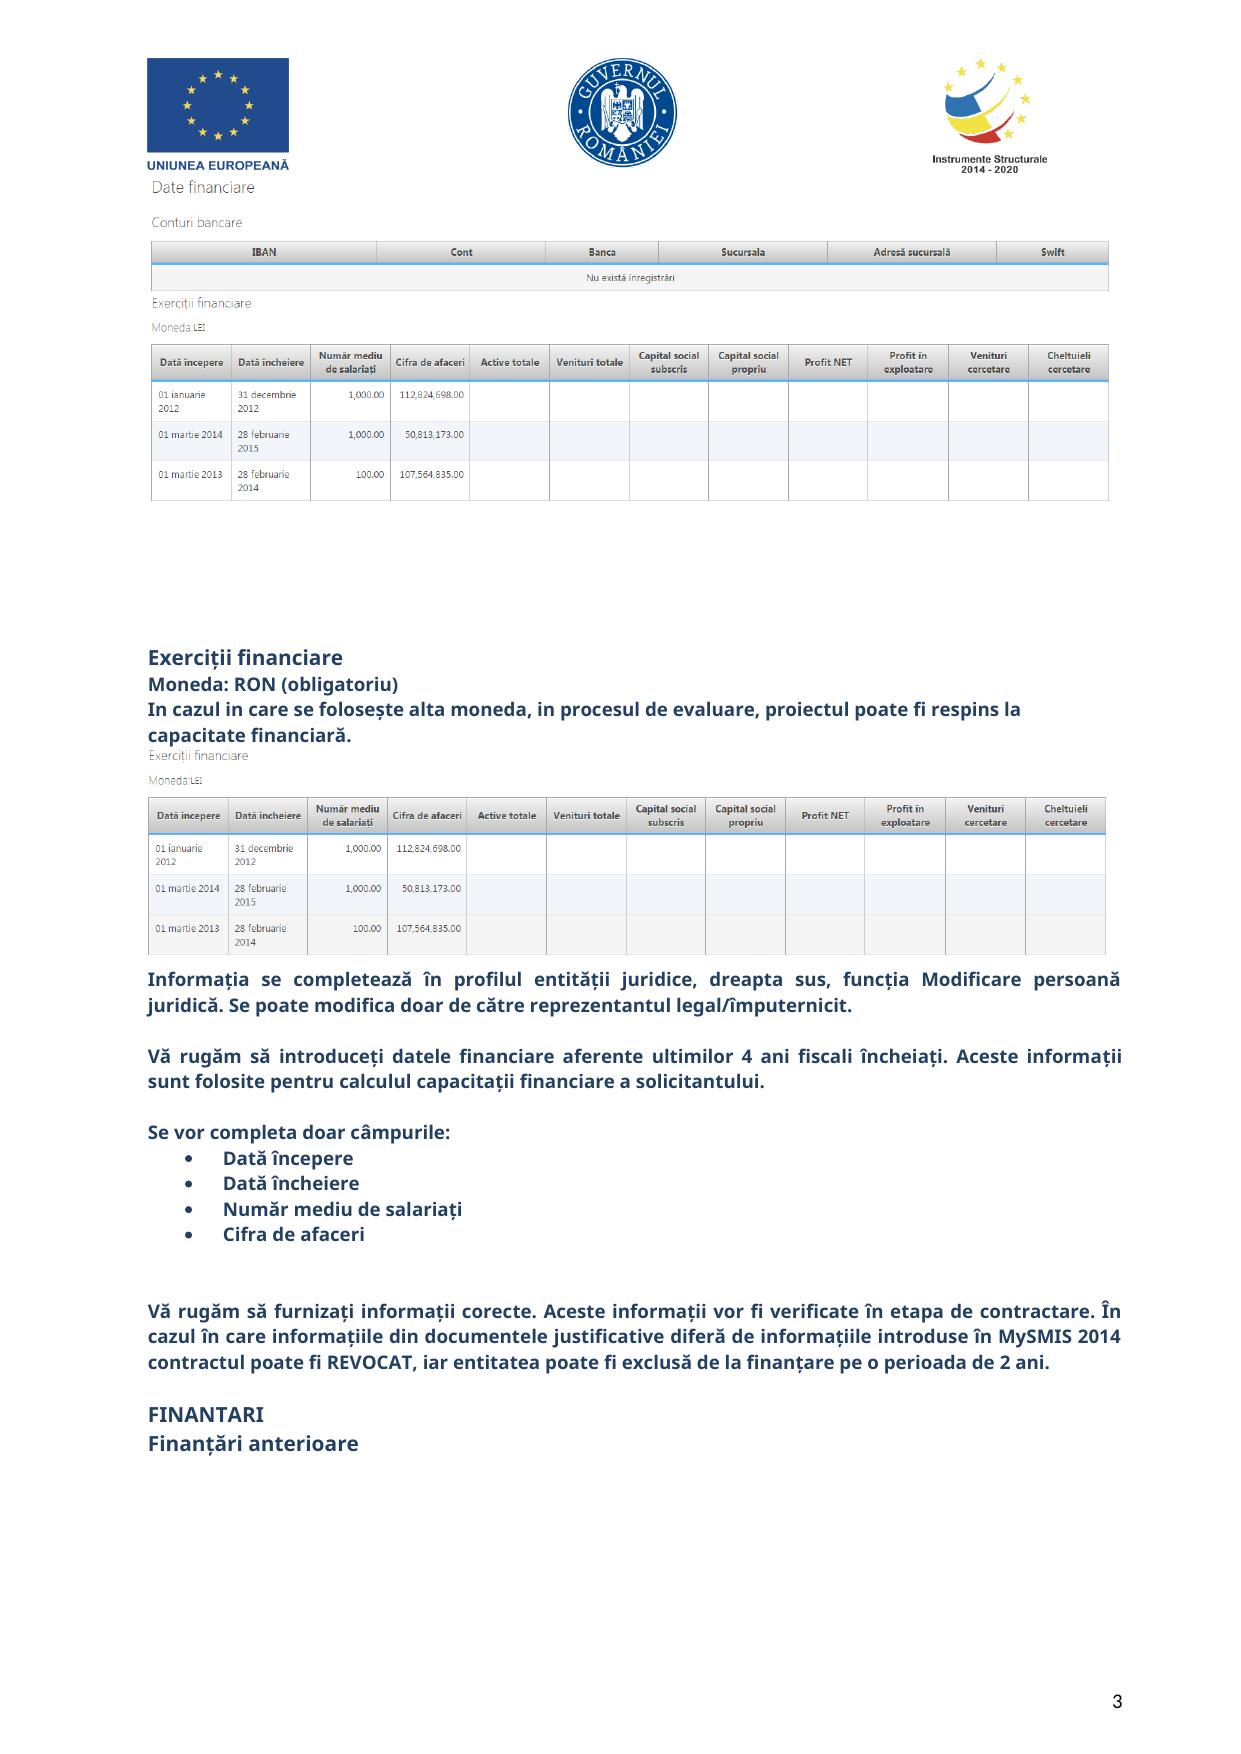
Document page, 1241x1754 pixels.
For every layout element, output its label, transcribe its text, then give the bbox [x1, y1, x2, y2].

list Dată începere [185, 1145, 1122, 1171]
list Cifra de afaceri [185, 1222, 1122, 1247]
text Vă rugăm să introduceți datele financiare aferente ultimilor 4 ani fiscali încheiați. Aceste informaţii sunt folosite pentru calculul capacitații financiare a solicitantului. [148, 1043, 1122, 1094]
text Se vor completa doar câmpurile: [148, 1119, 1122, 1145]
text Vă rugăm să furnizați informații corecte. Aceste informații vor fi verificate în etapa de contractare. În cazul în care informațiile din documentele justificative diferă de informațiile introduse în MySMIS 2014 contractul poate fi REVOCAT, iar entitatea poate fi exclusă de la finanțare pe o perioada de 2 ani. [148, 1298, 1122, 1375]
picture [566, 56, 678, 168]
picture [147, 58, 289, 170]
text Finanțări anterioare [148, 1429, 1122, 1457]
text FINANTARI [148, 1400, 1122, 1429]
list Număr mediu de salariați [185, 1196, 1122, 1222]
picture [147, 58, 1115, 512]
text In cazul in care se folosește alta moneda, in procesul de evaluare, proiectul poate fi respins la capacitate financiară. [148, 697, 1122, 748]
list Dată încheiere [185, 1171, 1122, 1196]
picture [147, 747, 1109, 967]
text Moneda: RON (obligatoriu) [148, 671, 1122, 697]
text Exerciții financiare [148, 643, 1122, 671]
